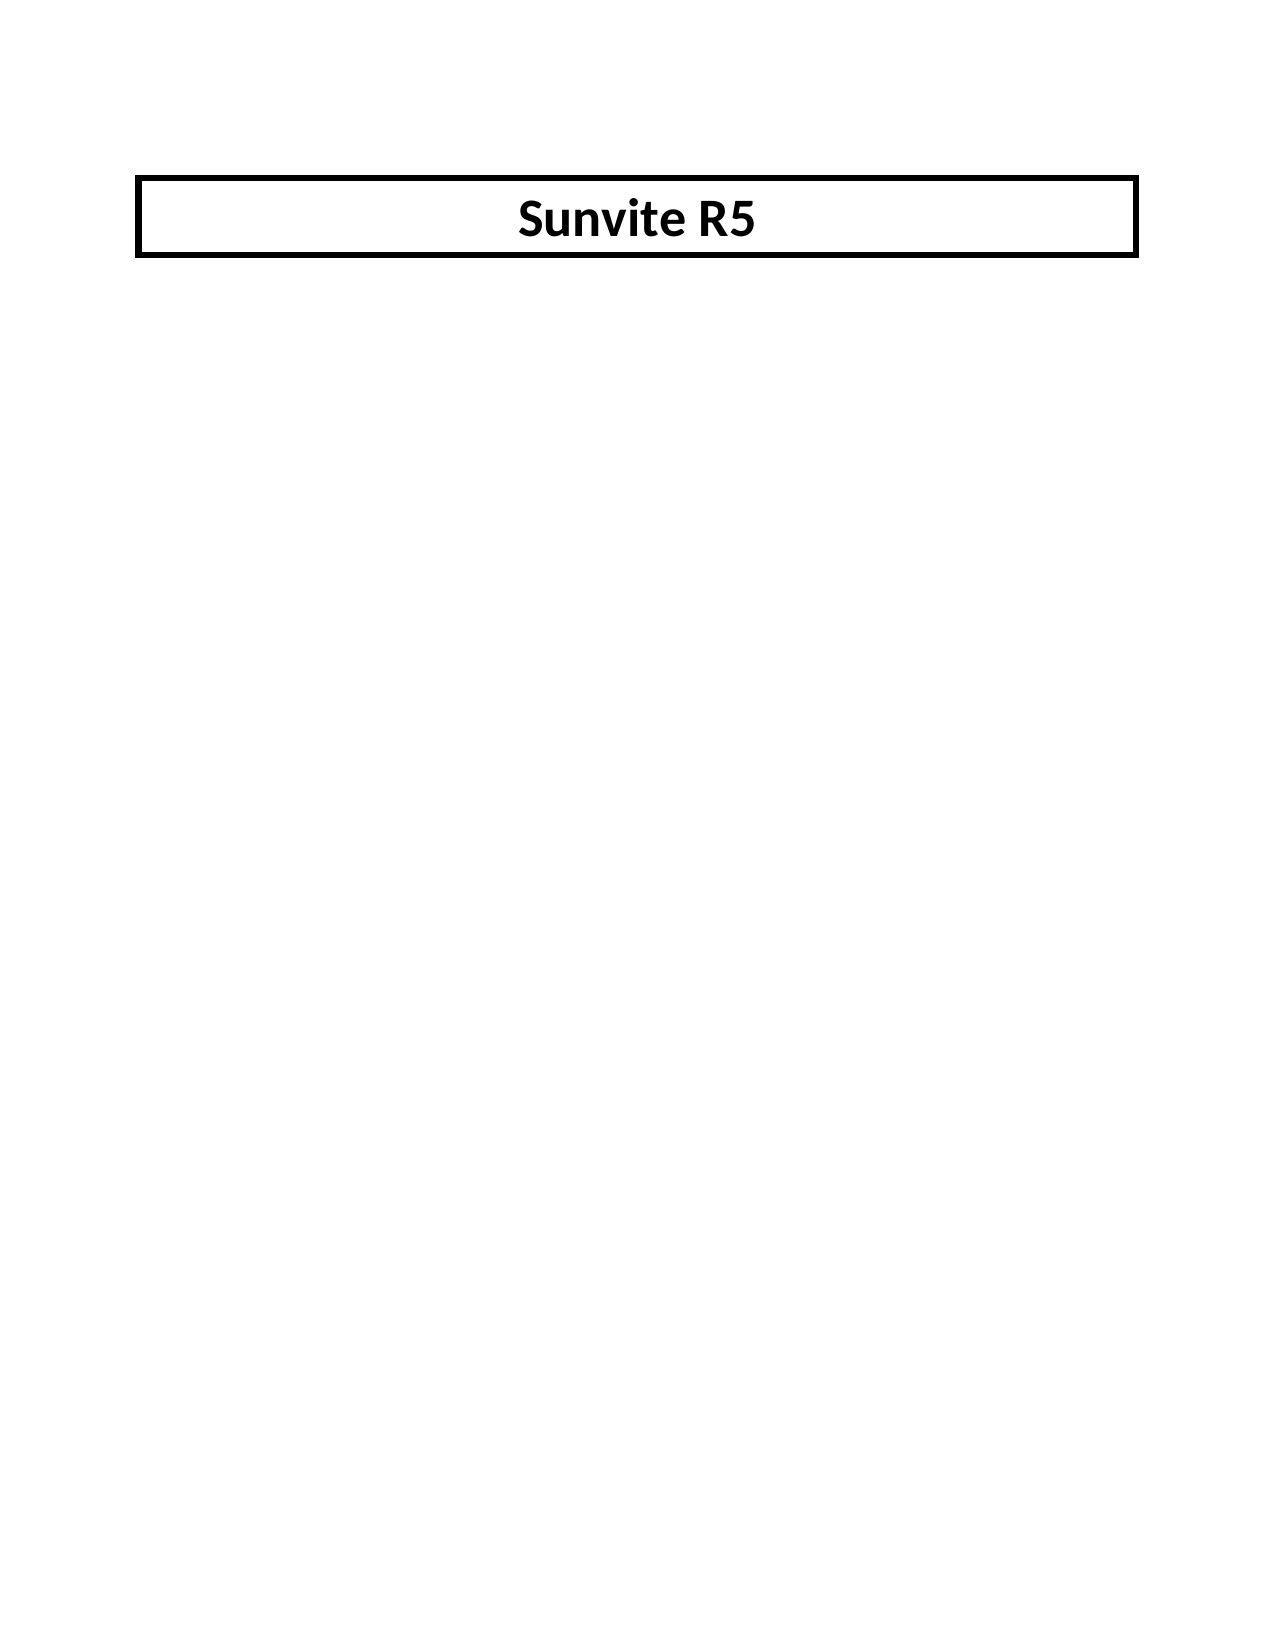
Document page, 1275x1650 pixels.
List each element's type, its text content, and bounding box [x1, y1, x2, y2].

subtitle Sunvite R5 [142, 181, 1133, 252]
